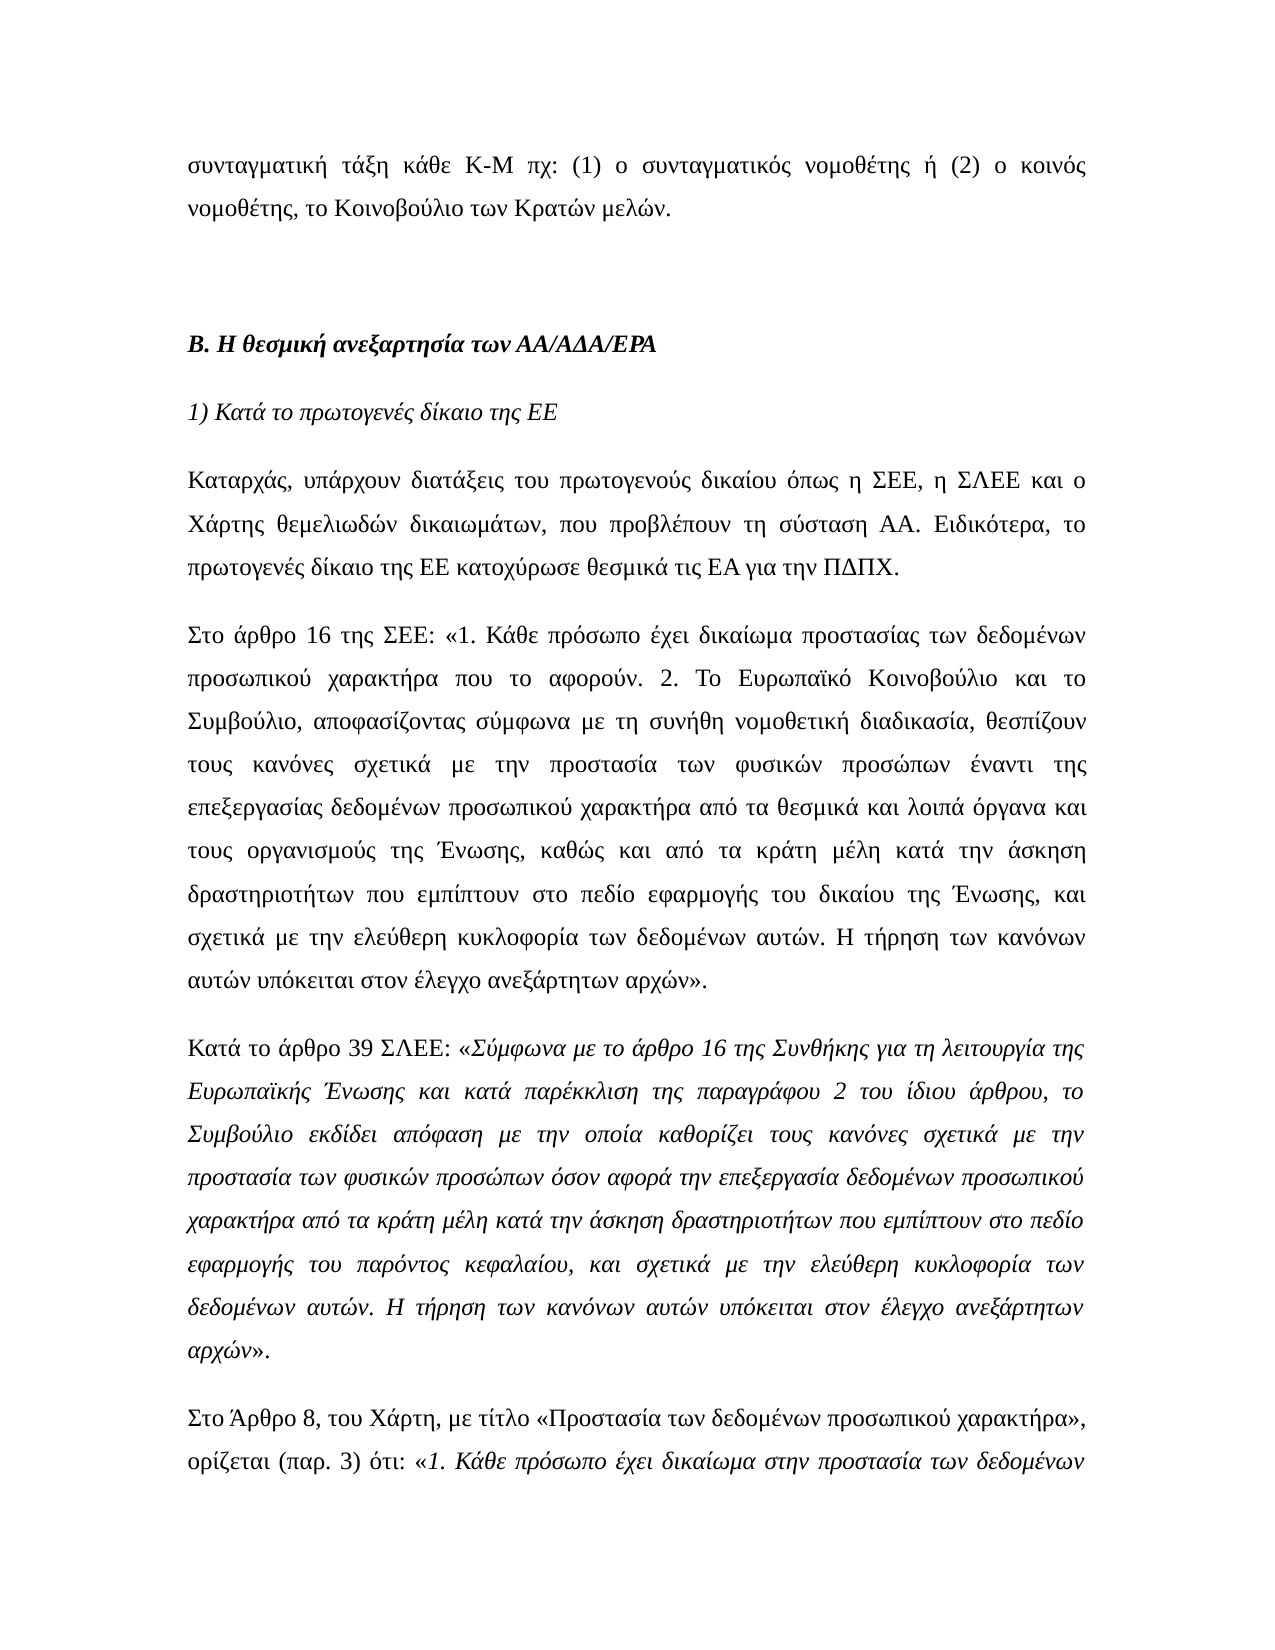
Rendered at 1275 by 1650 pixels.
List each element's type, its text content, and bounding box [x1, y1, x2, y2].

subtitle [187, 150, 1087, 222]
subtitle 1) Κατά το πρωτογενές δίκαιο της ΕΕ [187, 397, 1087, 426]
subtitle Β. Η θεσμική ανεξαρτησία των ΑΑ/ΑΔΑ/ΕΡΑ [187, 329, 1087, 358]
subtitle Κατά το άρθρο 39 ΣΛΕΕ: «Σύμφωνα με το άρθρο 16 της Συνθήκης για τη λειτουργία της Ευρωπαϊκής Ένωσης και κατά παρέκκλιση της παραγράφου 2 του ίδιου άρθρου, το Συμβούλιο εκδίδει απόφαση με την οποία καθορίζει τους κανόνες σχετικά με την προστασία των φυσικών προσώπων όσον αφορά την επεξεργασία δεδομένων προσωπικού χαρακτήρα από τα κράτη μέλη κατά την άσκηση δραστηριοτήτων που εμπίπτουν στο πεδίο εφαρμογής του παρόντος κεφαλαίου, και σχετικά με την ελεύθερη κυκλοφορία των δεδομένων αυτών. Η τήρηση των κανόνων αυτών υπόκειται στον έλεγχο ανεξάρτητων αρχών». [187, 1033, 1087, 1364]
subtitle Στο άρθρο 16 της ΣΕΕ: «1. Κάθε πρόσωπο έχει δικαίωμα προστασίας των δεδομένων προσωπικού χαρακτήρα που το αφορούν. 2. Το Ευρωπαϊκό Κοινοβούλιο και το Συμβούλιο, αποφασίζοντας σύμφωνα με τη συνήθη νομοθετική διαδικασία, θεσπίζουν τους κανόνες σχετικά με την προστασία των φυσικών προσώπων έναντι της επεξεργασίας δεδομένων προσωπικού χαρακτήρα από τα θεσμικά και λοιπά όργανα και τους οργανισμούς της Ένωσης, καθώς και από τα κράτη μέλη κατά την άσκηση δραστηριοτήτων που εμπίπτουν στο πεδίο εφαρμογής του δικαίου της Ένωσης, και σχετικά με την ελεύθερη κυκλοφορία των δεδομένων αυτών. Η τήρηση των κανόνων αυτών υπόκειται στον έλεγχο ανεξάρτητων αρχών». [187, 620, 1087, 994]
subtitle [187, 1403, 1087, 1475]
subtitle Καταρχάς, υπάρχουν διατάξεις του πρωτογενούς δικαίου όπως η ΣΕΕ, η ΣΛΕΕ και ο Χάρτης θεμελιωδών δικαιωμάτων, που προβλέπουν τη σύσταση ΑΑ. Ειδικότερα, το πρωτογενές δίκαιο της ΕΕ κατοχύρωσε θεσμικά τις ΕΑ για την ΠΔΠΧ. [187, 466, 1087, 581]
